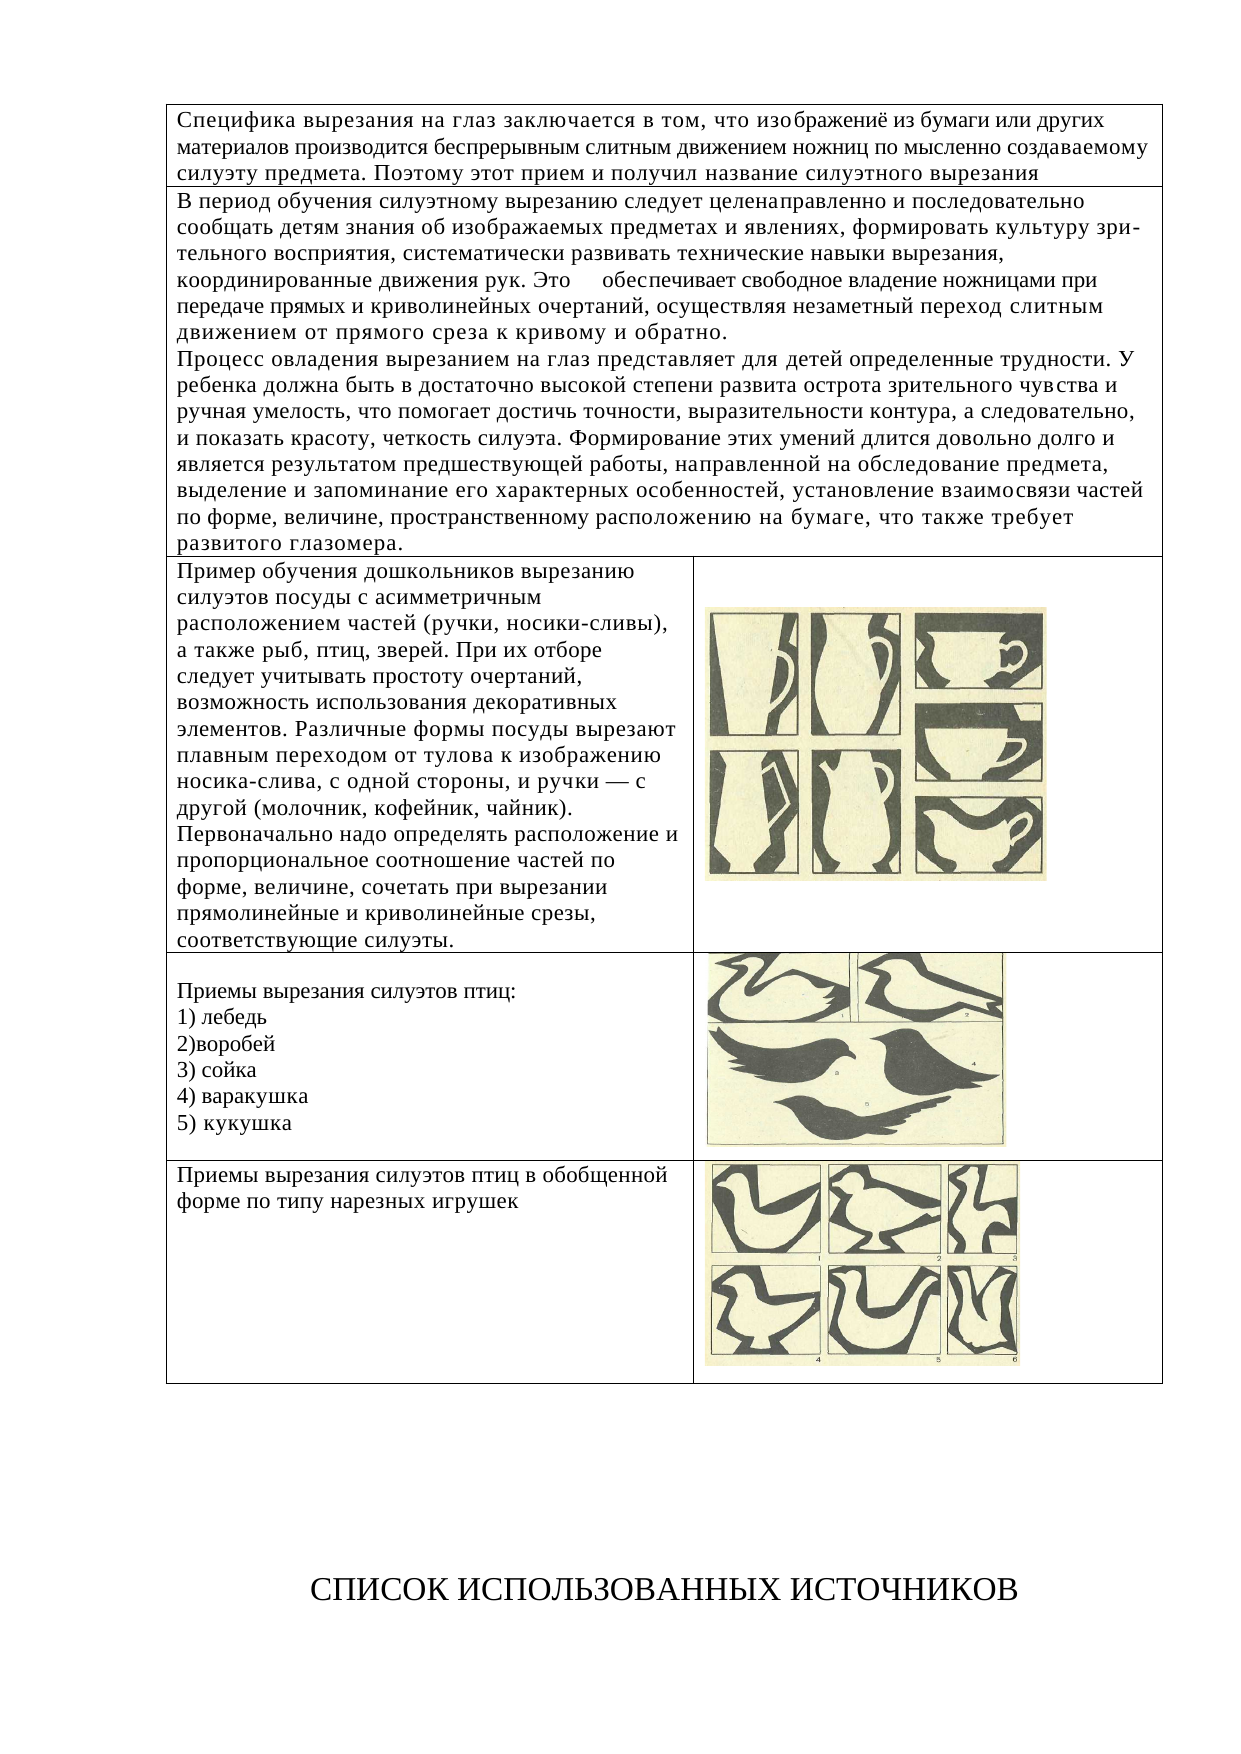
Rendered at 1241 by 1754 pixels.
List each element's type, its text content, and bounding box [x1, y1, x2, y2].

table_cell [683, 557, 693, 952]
picture [704, 953, 1007, 1147]
picture [704, 1161, 1021, 1366]
table_cell [694, 1161, 1162, 1382]
text СПИСОК ИСПОЛЬЗОВАННЫХ ИСТОЧНИКОВ [177, 1569, 1152, 1608]
table_cell [694, 953, 1162, 1160]
table_cell Приемы вырезания силуэтов птиц в обобщенной форме по типу нарезных игрушек [167, 1161, 693, 1382]
table_cell Приемы вырезания силуэтов птиц: 1) лебедь 2)воробей 3) сойка 4) варакушка 5) кукушка [167, 953, 693, 1160]
table_cell [694, 557, 1162, 952]
picture [704, 607, 1047, 881]
table_cell В период обучения силуэтному вырезанию следует целенаправленно и последовательно сообщать детям знания об изображаемых предметах и явлениях, формировать культуру зрительного восприятия, систематически развивать технические навыки вырезания, координированные движения рук. Это обеспечивает свободное владение ножницами при передаче прямых и криволинейных очертаний, осуществляя незаметный переход слитным движением от прямого среза к кривому и обратно. Процесс овладения вырезанием на глаз представляет для детей определенные трудности. У ребенка должна быть в достаточно высокой степени развита острота зрительного чувства и ручная умелость, что помогает достичь точности, выразительности контура, а следовательно, и показать красоту, четкость силуэта. Формирование этих умений длится довольно долго и является результатом предшествующей работы, направленной на обследование предмета, выделение и запоминание его характерных особенностей, установление взаимосвязи частей по форме, величине, пространственному расположению на бумаге, что также требует развитого глазомера. [167, 187, 1162, 556]
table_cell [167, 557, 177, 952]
table_cell Специфика вырезания на глаз заключается в том, что изображениё из бумаги или других материалов производится беспрерывным слитным движением ножниц по мысленно создаваемому силуэту предмета. Поэтому этот прием и получил название силуэтного вырезания [167, 105, 1162, 186]
